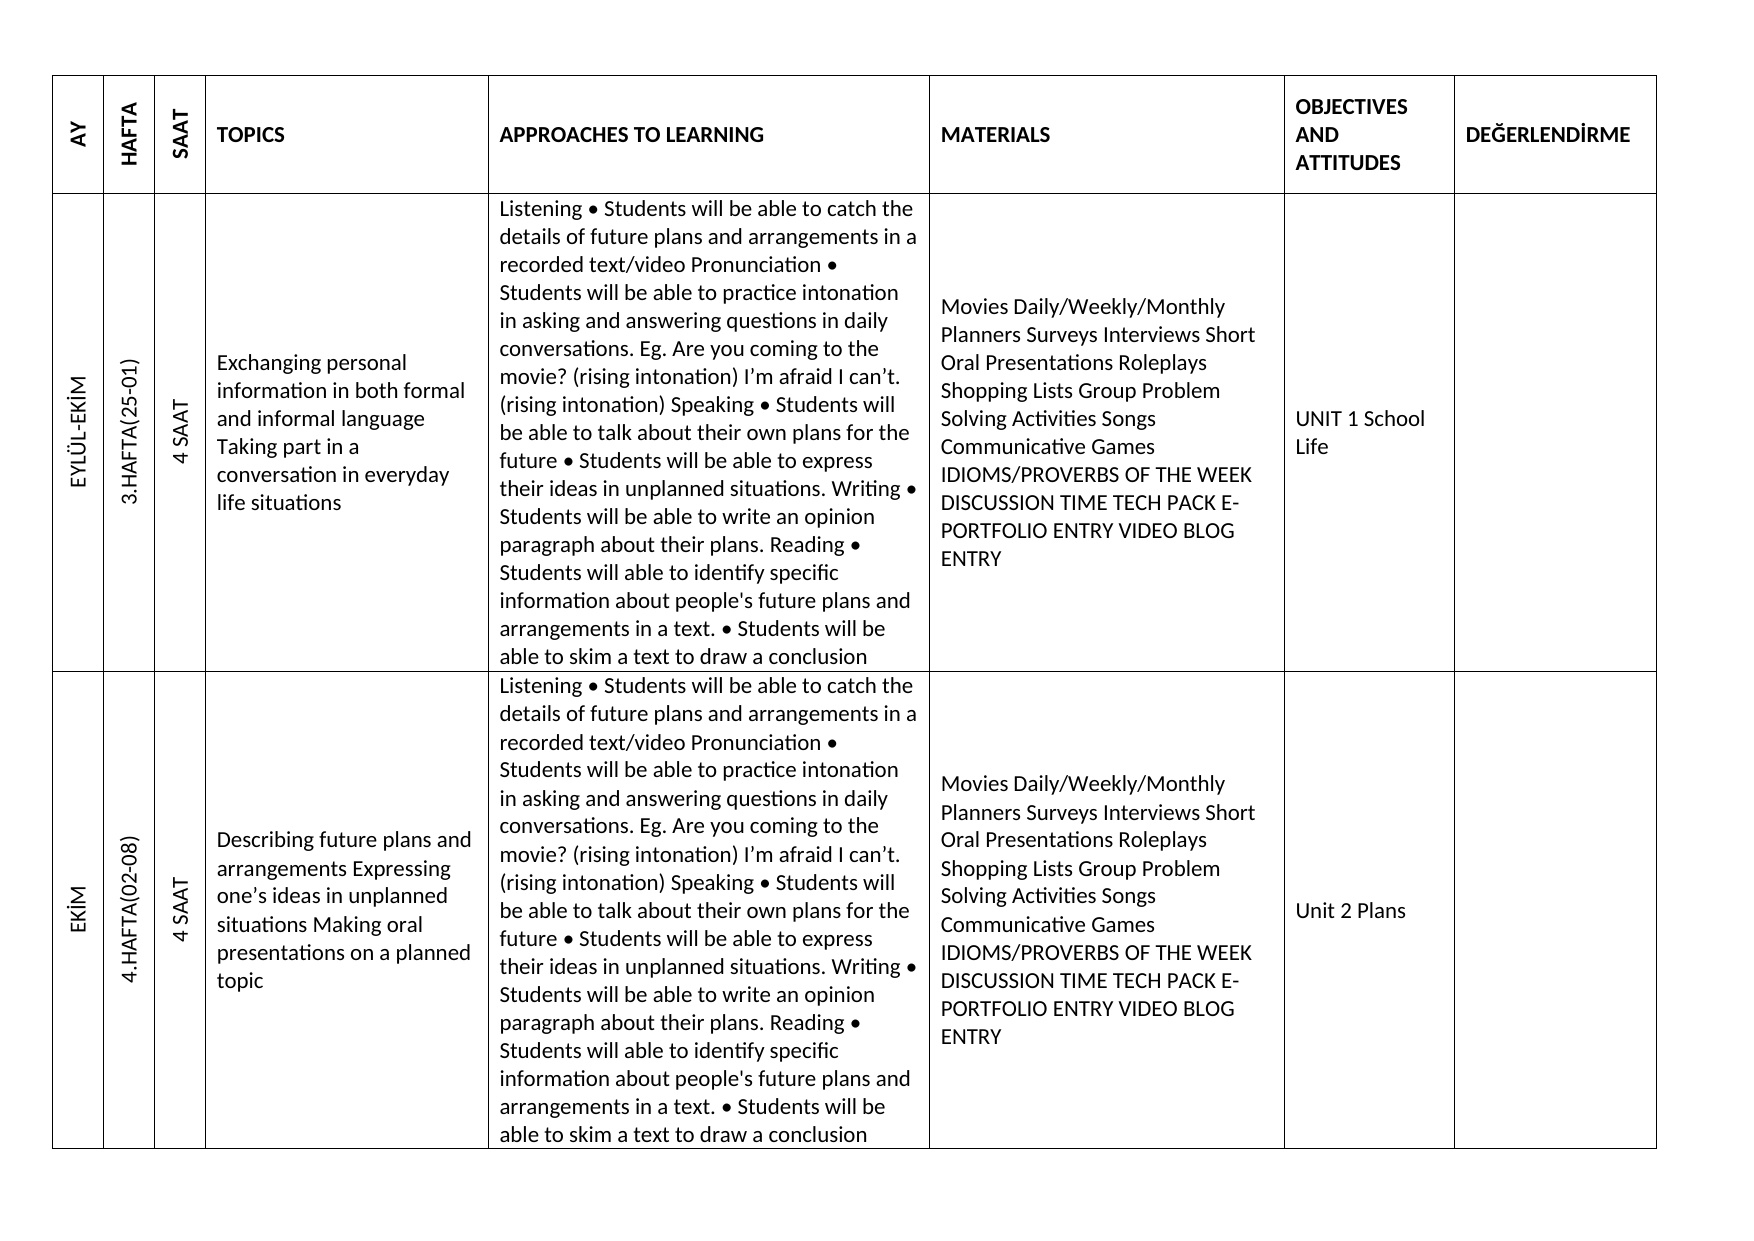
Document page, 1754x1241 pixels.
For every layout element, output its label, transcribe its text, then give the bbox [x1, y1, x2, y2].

table_cell [1455, 194, 1656, 671]
table_header SAAT [155, 76, 205, 193]
table_cell Exchanging personal information in both formal and informal language Taking part in a conversation in everyday life situations [206, 194, 488, 671]
table_header APPROACHES TO LEARNING [489, 76, 929, 193]
table_cell 3.HAFTA(25-01) [104, 194, 154, 671]
table_cell EYLÜL-EKİM [53, 194, 103, 671]
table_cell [206, 672, 488, 1148]
table_header OBJECTIVES AND ATTITUDES [1285, 76, 1454, 193]
table_cell 4.HAFTA(02-08) [104, 672, 154, 1148]
table_cell 4 SAAT [155, 672, 205, 1148]
table_cell 4 SAAT [155, 194, 205, 671]
table_cell UNIT 1 School Life [1285, 194, 1454, 671]
table_cell Unit 2 Plans [1285, 672, 1454, 1148]
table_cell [930, 672, 1284, 1148]
table_header TOPICS [206, 76, 488, 193]
table_header HAFTA [104, 76, 154, 193]
table_header AY [53, 76, 103, 193]
table_cell [1455, 672, 1656, 1148]
table_header DEĞERLENDİRME [1455, 76, 1656, 193]
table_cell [489, 672, 929, 1148]
table_cell EKİM [53, 672, 103, 1148]
table_header MATERIALS [930, 76, 1284, 193]
